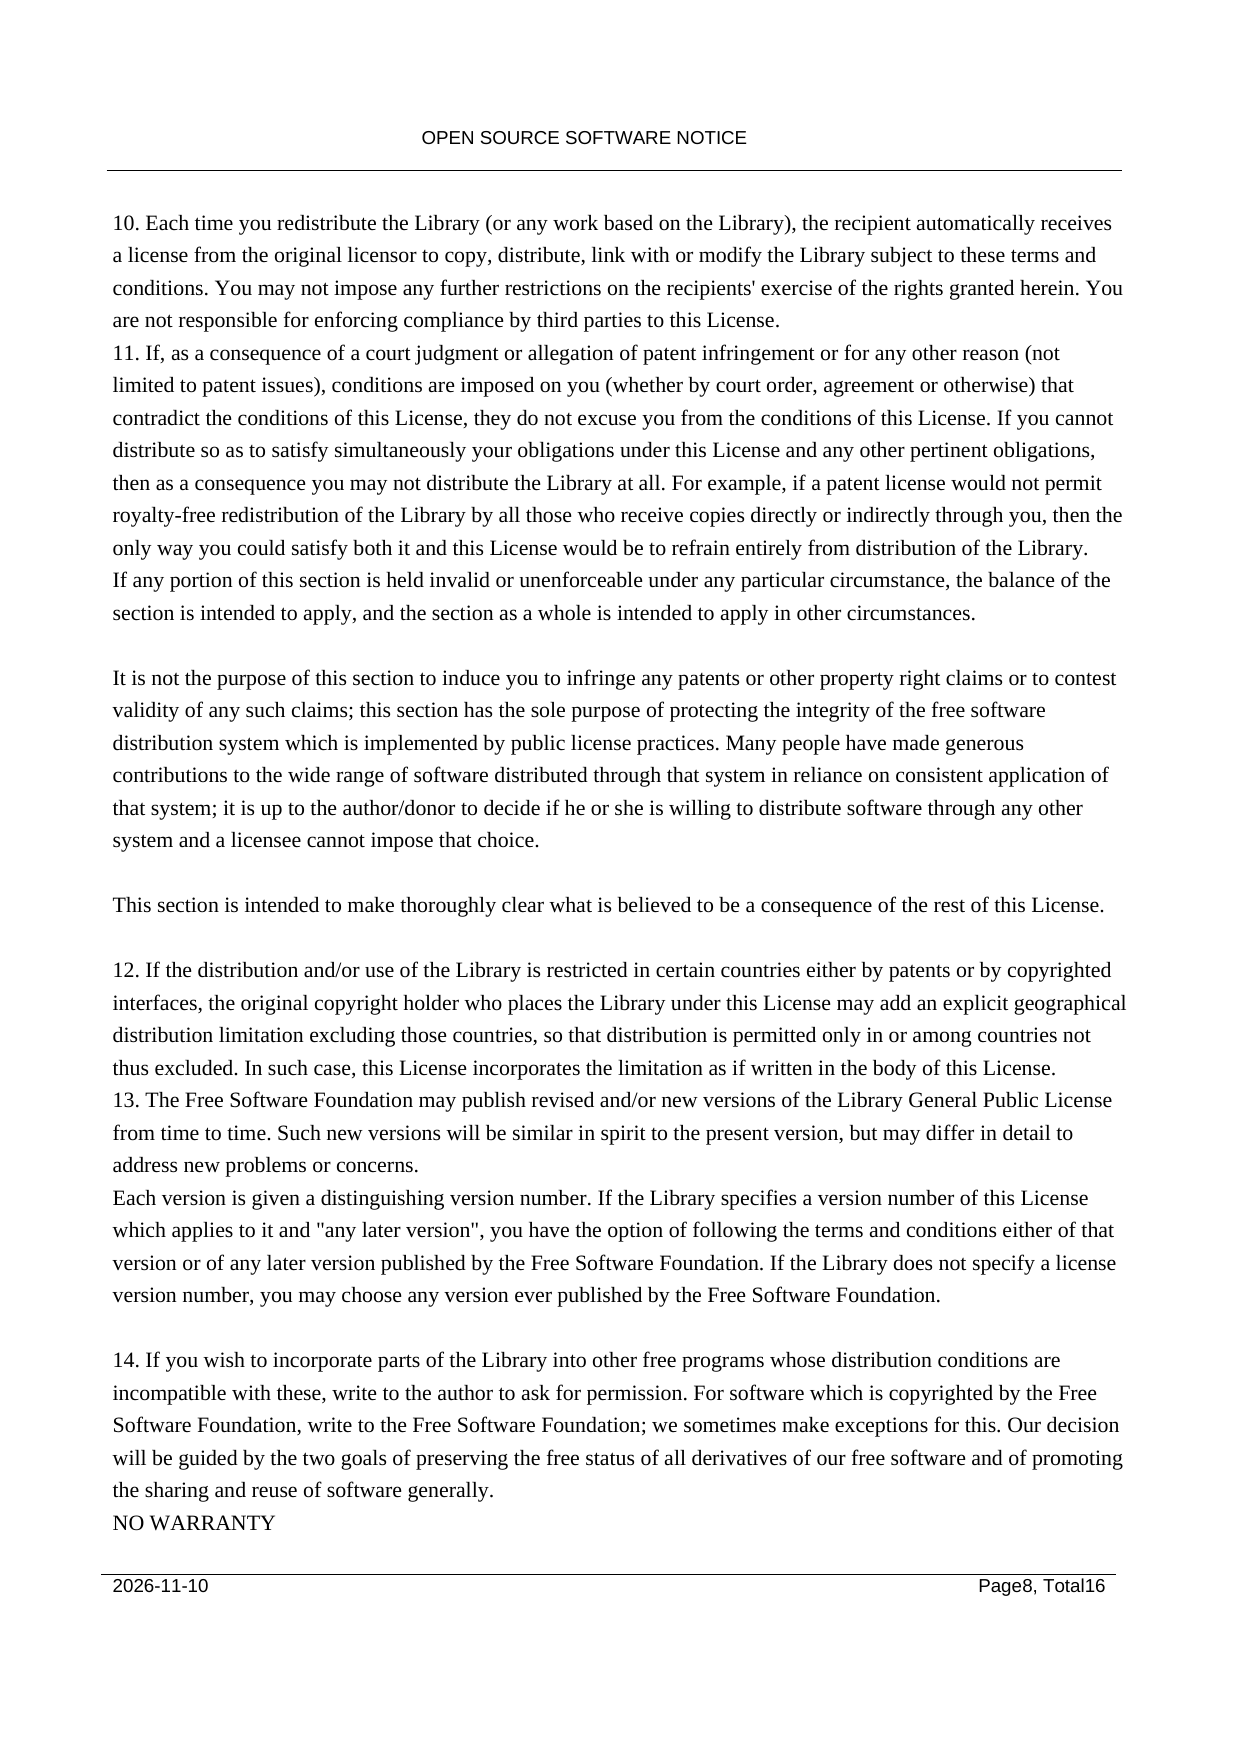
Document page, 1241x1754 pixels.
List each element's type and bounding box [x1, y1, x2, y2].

text [112, 206, 1128, 1539]
